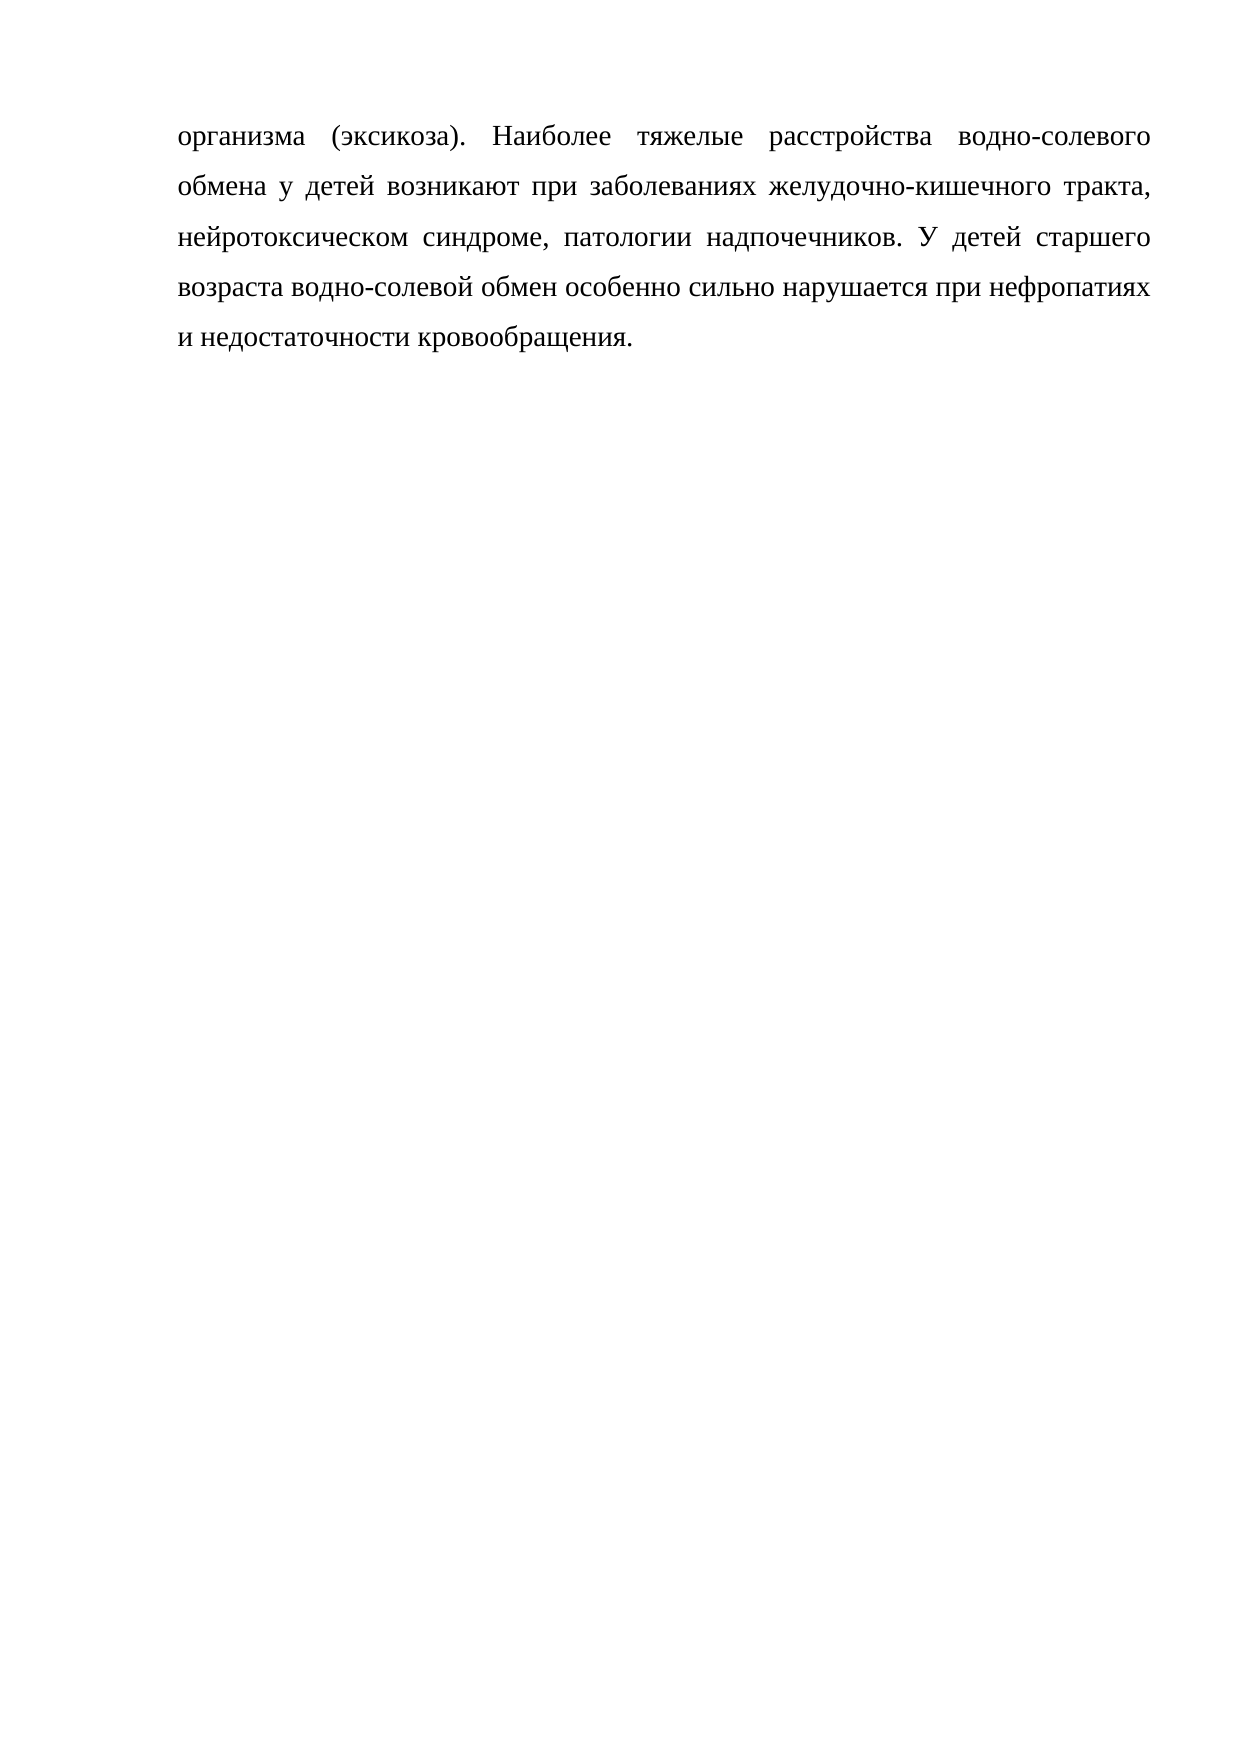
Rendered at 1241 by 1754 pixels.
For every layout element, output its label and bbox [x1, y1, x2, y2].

text [177, 118, 1152, 353]
